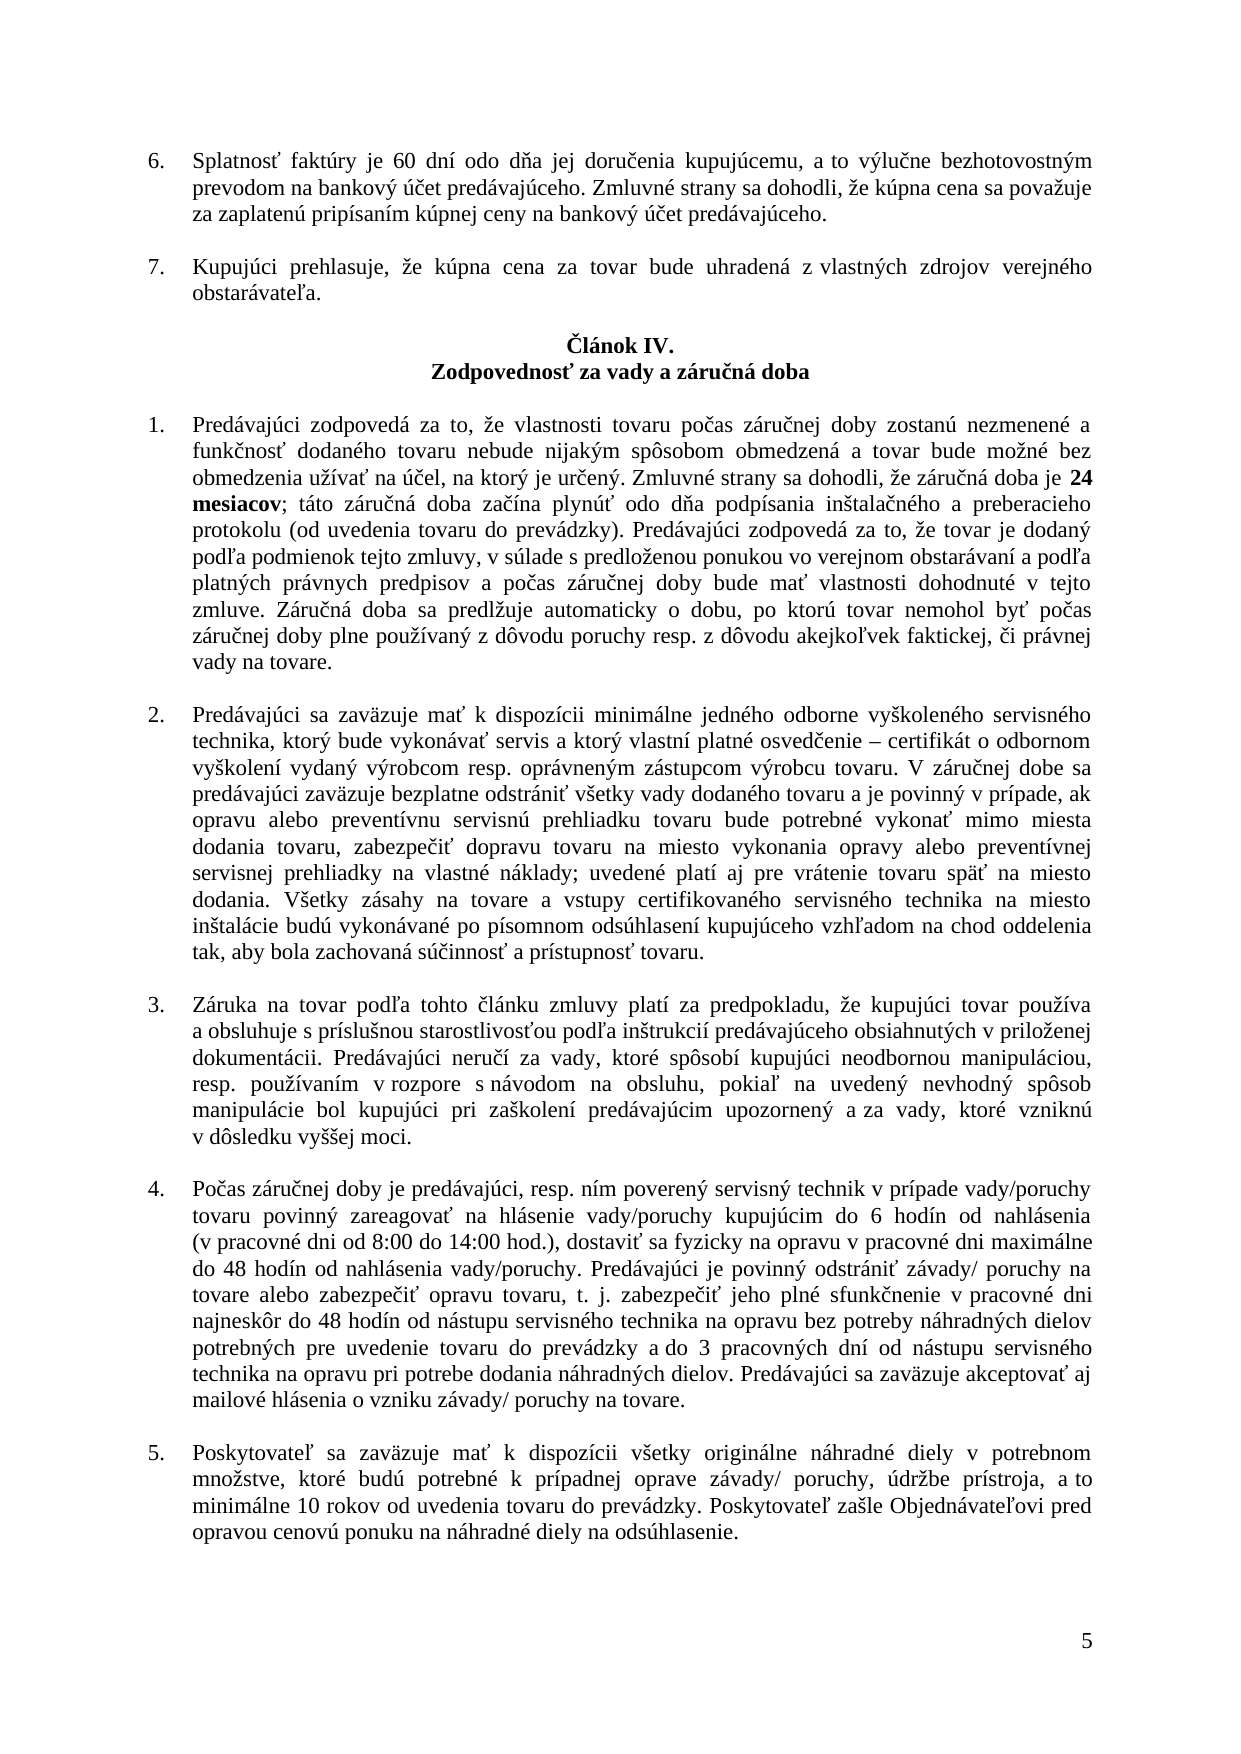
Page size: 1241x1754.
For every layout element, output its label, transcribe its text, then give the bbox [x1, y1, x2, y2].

list Predávajúci sa zaväzuje mať k dispozícii minimálne jedného odborne vyškoleného servisného technika, ktorý bude vykonávať servis a ktorý vlastní platné osvedčenie – certifikát o odbornom vyškolení vydaný výrobcom resp. oprávneným zástupcom výrobcu tovaru. V záručnej dobe sa predávajúci zaväzuje bezplatne odstrániť všetky vady dodaného tovaru a je povinný v prípade, ak opravu alebo preventívnu servisnú prehliadku tovaru bude potrebné vykonať mimo miesta dodania tovaru, zabezpečiť dopravu tovaru na miesto vykonania opravy alebo preventívnej servisnej prehliadky na vlastné náklady; uvedené platí aj pre vrátenie tovaru späť na miesto dodania. Všetky zásahy na tovare a vstupy certifikovaného servisného technika na miesto inštalácie budú vykonávané po písomnom odsúhlasení kupujúceho vzhľadom na chod oddelenia tak, aby bola zachovaná súčinnosť a prístupnosť tovaru. [148, 701, 1093, 965]
list Splatnosť faktúry je 60 dní odo dňa jej doručenia kupujúcemu, a to výlučne bezhotovostným prevodom na bankový účet predávajúceho. Zmluvné strany sa dohodli, že kúpna cena sa považuje za zaplatenú pripísaním kúpnej ceny na bankový účet predávajúceho. [148, 148, 1093, 227]
list Predávajúci zodpovedá za to, že vlastnosti tovaru počas záručnej doby zostanú nezmenené a funkčnosť dodaného tovaru nebude nijakým spôsobom obmedzená a tovar bude možné bez obmedzenia užívať na účel, na ktorý je určený. Zmluvné strany sa dohodli, že záručná doba je 24 mesiacov; táto záručná doba začína plynúť odo dňa podpísania inštalačného a preberacieho protokolu (od uvedenia tovaru do prevádzky). Predávajúci zodpovedá za to, že tovar je dodaný podľa podmienok tejto zmluvy, v súlade s predloženou ponukou vo verejnom obstarávaní a podľa platných právnych predpisov a počas záručnej doby bude mať vlastnosti dohodnuté v tejto zmluve. Záručná doba sa predlžuje automaticky o dobu, po ktorú tovar nemohol byť počas záručnej doby plne používaný z dôvodu poruchy resp. z dôvodu akejkoľvek faktickej, či právnej vady na tovare. [148, 411, 1093, 675]
list Záruka na tovar podľa tohto článku zmluvy platí za predpokladu, že kupujúci tovar používa a obsluhuje s príslušnou starostlivosťou podľa inštrukcií predávajúceho obsiahnutých v priloženej dokumentácii. Predávajúci neručí za vady, ktoré spôsobí kupujúci neodbornou manipuláciou, resp. používaním v rozpore s návodom na obsluhu, pokiaľ na uvedený nevhodný spôsob manipulácie bol kupujúci pri zaškolení predávajúcim upozornený a za vady, ktoré vzniknú v dôsledku vyššej moci. [148, 991, 1093, 1149]
list Poskytovateľ sa zaväzuje mať k dispozícii všetky originálne náhradné diely v potrebnom množstve, ktoré budú potrebné k prípadnej oprave závady/ poruchy, údržbe prístroja, a to minimálne 10 rokov od uvedenia tovaru do prevádzky. Poskytovateľ zašle Objednávateľovi pred opravou cenovú ponuku na náhradné diely na odsúhlasenie. [148, 1439, 1093, 1544]
text Článok IV. [148, 332, 1093, 358]
text Zodpovednosť za vady a záručná doba [148, 358, 1093, 385]
list Počas záručnej doby je predávajúci, resp. ním poverený servisný technik v prípade vady/poruchy tovaru povinný zareagovať na hlásenie vady/poruchy kupujúcim do 6 hodín od nahlásenia (v pracovné dni od 8:00 do 14:00 hod.), dostaviť sa fyzicky na opravu v pracovné dni maximálne do 48 hodín od nahlásenia vady/poruchy. Predávajúci je povinný odstrániť závady/ poruchy na tovare alebo zabezpečiť opravu tovaru, t. j. zabezpečiť jeho plné sfunkčnenie v pracovné dni najneskôr do 48 hodín od nástupu servisného technika na opravu bez potreby náhradných dielov potrebných pre uvedenie tovaru do prevádzky a do 3 pracovných dní od nástupu servisného technika na opravu pri potrebe dodania náhradných dielov. Predávajúci sa zaväzuje akceptovať aj mailové hlásenia o vzniku závady/ poruchy na tovare. [148, 1176, 1093, 1413]
list Kupujúci prehlasuje, že kúpna cena za tovar bude uhradená z vlastných zdrojov verejného obstarávateľa. [148, 253, 1093, 306]
